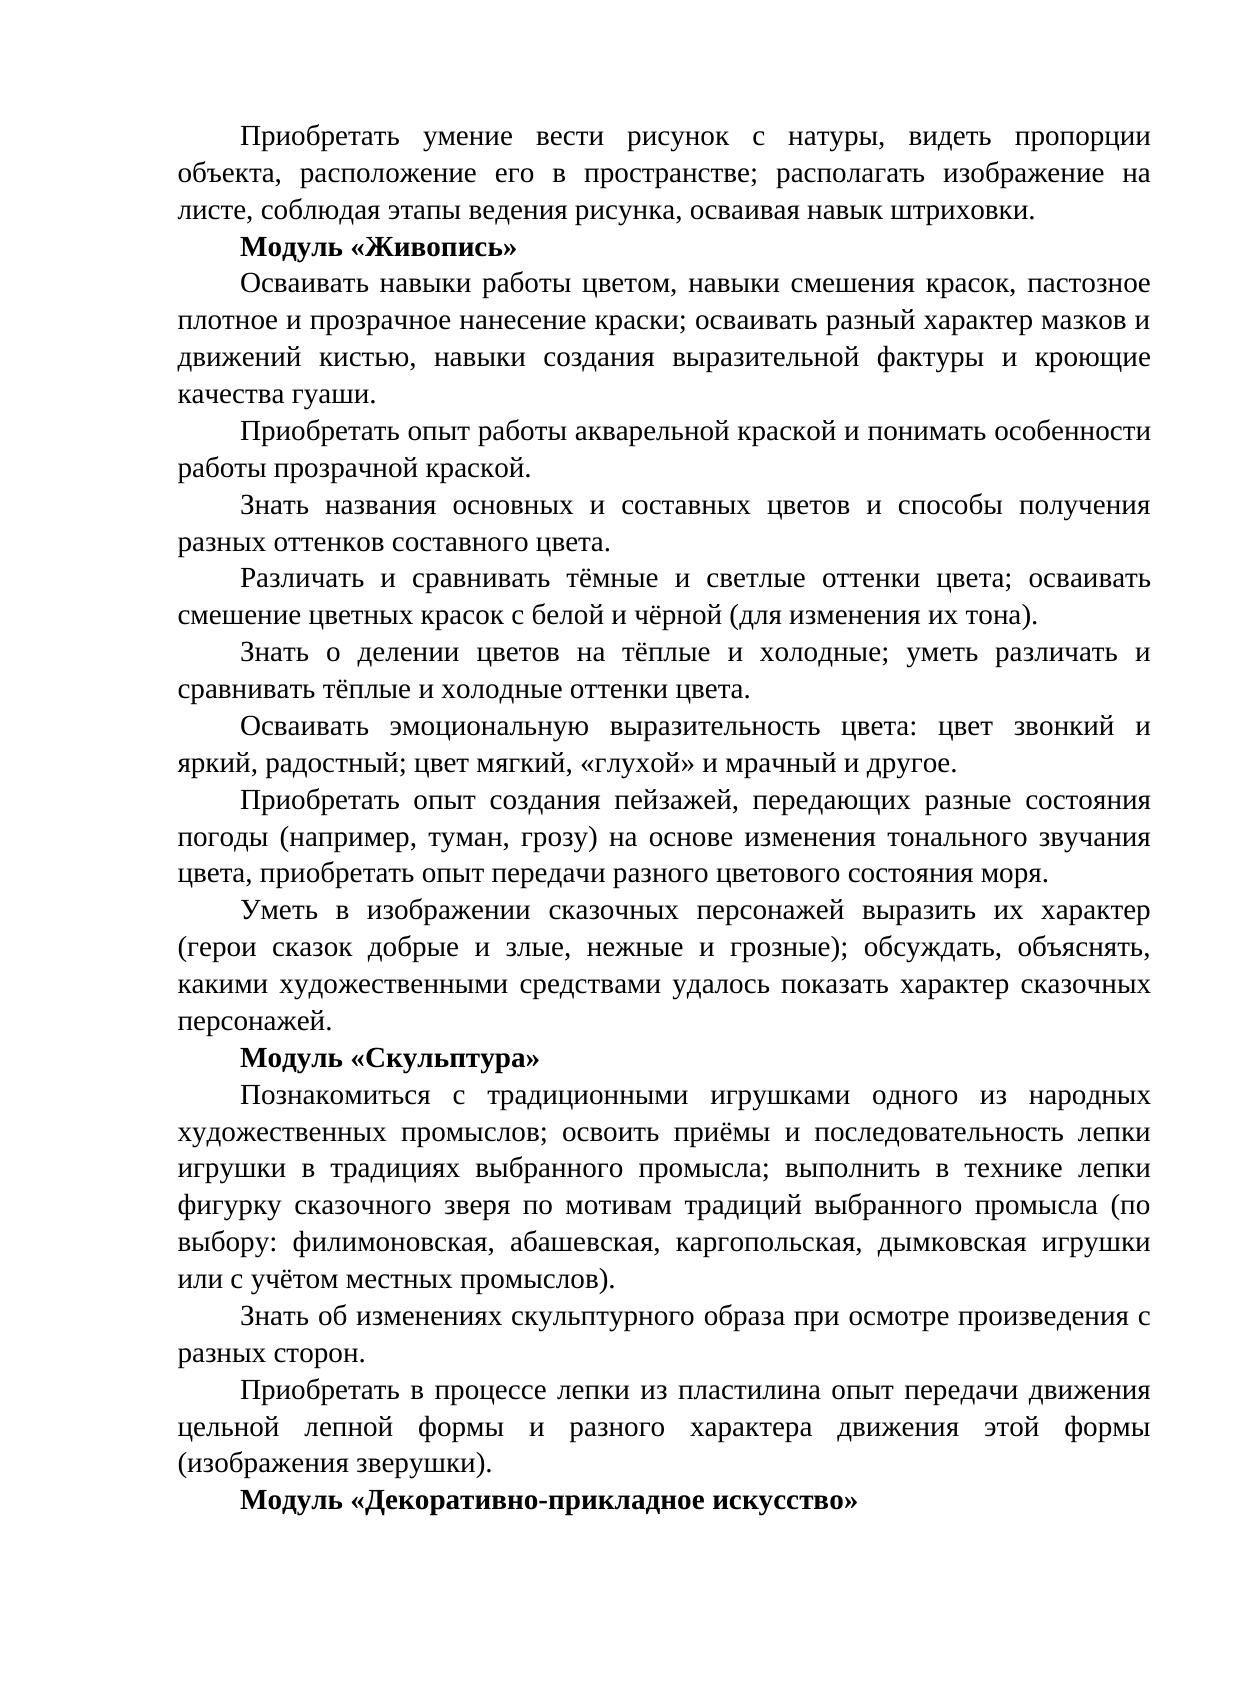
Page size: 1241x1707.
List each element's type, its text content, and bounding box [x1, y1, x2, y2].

text Модуль «Живопись» [177, 229, 1152, 262]
text Осваивать эмоциональную выразительность цвета: цвет звонкий и яркий, радостный; цвет мягкий, «глухой» и мрачный и другое. [177, 708, 1152, 778]
text Знать об изменениях скульптурного образа при осмотре произведения с разных сторон. [177, 1298, 1152, 1368]
text Осваивать навыки работы цветом, навыки смешения красок, пастозное плотное и прозрачное нанесение краски; осваивать разный характер мазков и движений кистью, навыки создания выразительной фактуры и кроющие качества гуаши. [177, 266, 1152, 410]
text Приобретать умение вести рисунок с натуры, видеть пропорции объекта, расположение его в пространстве; располагать изображение на листе, соблюдая этапы ведения рисунка, осваивая навык штриховки. [177, 118, 1152, 225]
text Уметь в изображении сказочных персонажей выразить их характер (герои сказок добрые и злые, нежные и грозные); обсуждать, объяснять, какими художественными средствами удалось показать характер сказочных персонажей. [177, 892, 1152, 1037]
text Приобретать в процессе лепки из пластилина опыт передачи движения цельной лепной формы и разного характера движения этой формы (изображения зверушки). [177, 1372, 1152, 1479]
text Различать и сравнивать тёмные и светлые оттенки цвета; осваивать смешение цветных красок с белой и чёрной (для изменения их тона). [177, 561, 1152, 631]
text Познакомиться с традиционными игрушками одного из народных художественных промыслов; освоить приёмы и последовательность лепки игрушки в традициях выбранного промысла; выполнить в технике лепки фигурку сказочного зверя по мотивам традиций выбранного промысла (по выбору: филимоновская, абашевская, каргопольская, дымковская игрушки или с учётом местных промыслов). [177, 1077, 1152, 1295]
text Знать названия основных и составных цветов и способы получения разных оттенков составного цвета. [177, 487, 1152, 557]
text Приобретать опыт работы акварельной краской и понимать особенности работы прозрачной краской. [177, 413, 1152, 483]
text Модуль «Декоративно-прикладное искусство» [177, 1482, 1152, 1516]
text Приобретать опыт создания пейзажей, передающих разные состояния погоды (например, туман, грозу) на основе изменения тонального звучания цвета, приобретать опыт передачи разного цветового состояния моря. [177, 782, 1152, 889]
text Модуль «Скульптура» [177, 1040, 1152, 1073]
text Знать о делении цветов на тёплые и холодные; уметь различать и сравнивать тёплые и холодные оттенки цвета. [177, 634, 1152, 705]
